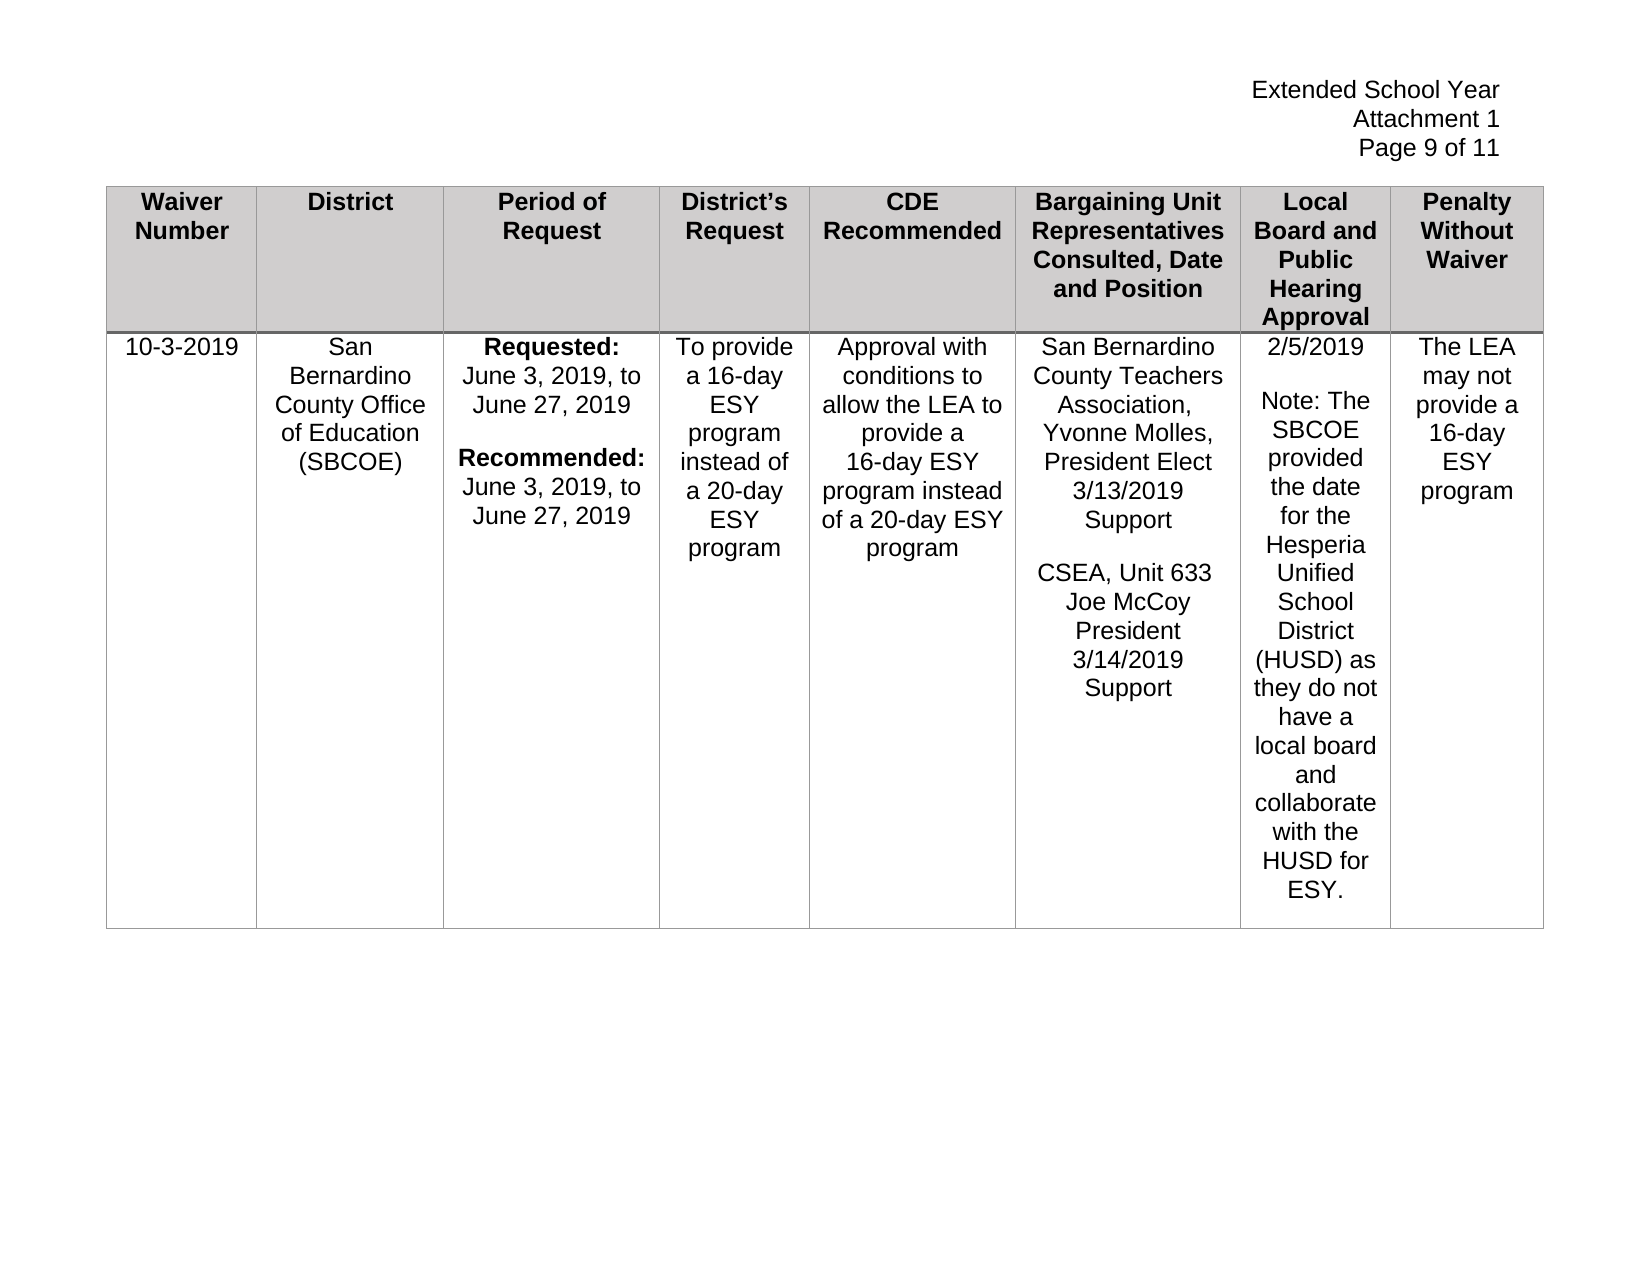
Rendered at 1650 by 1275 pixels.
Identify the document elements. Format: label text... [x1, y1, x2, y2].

table_cell Requested: June 3, 2019, to June 27, 2019 Recommended: June 3, 2019, to June 27, 2019 [444, 334, 659, 928]
table_header Bargaining Unit Representatives Consulted, Date and Position [1016, 187, 1240, 331]
table_header District [257, 187, 443, 331]
table_cell 2/5/2019 Note: The SBCOE provided the date for the Hesperia Unified School District (HUSD) as they do not have a local board and collaborate with the HUSD for ESY. [1241, 334, 1390, 928]
table_cell San Bernardino County Office of Education (SBCOE) [257, 334, 443, 928]
table_header Penalty Without Waiver [1391, 187, 1543, 331]
table_header Waiver Number [107, 187, 256, 331]
table_header Local Board and Public Hearing Approval [1241, 187, 1390, 331]
table_cell The LEA may not provide a 16-day ESY program [1391, 334, 1543, 928]
table_cell 10-3-2019 [107, 334, 256, 928]
table_header CDE Recommended [810, 187, 1015, 331]
table_header Period of Request [444, 187, 659, 331]
table_header District’s Request [660, 187, 809, 331]
table_cell To provide a 16-day ESY program instead of a 20-day ESY program [660, 334, 809, 928]
table_cell Approval with conditions to allow the LEA to provide a 16-day ESY program instead of a 20-day ESY program [810, 334, 1015, 928]
table_cell San Bernardino County Teachers Association, Yvonne Molles, President Elect 3/13/2019 Support CSEA, Unit 633 Joe McCoy President 3/14/2019 Support [1016, 334, 1240, 928]
